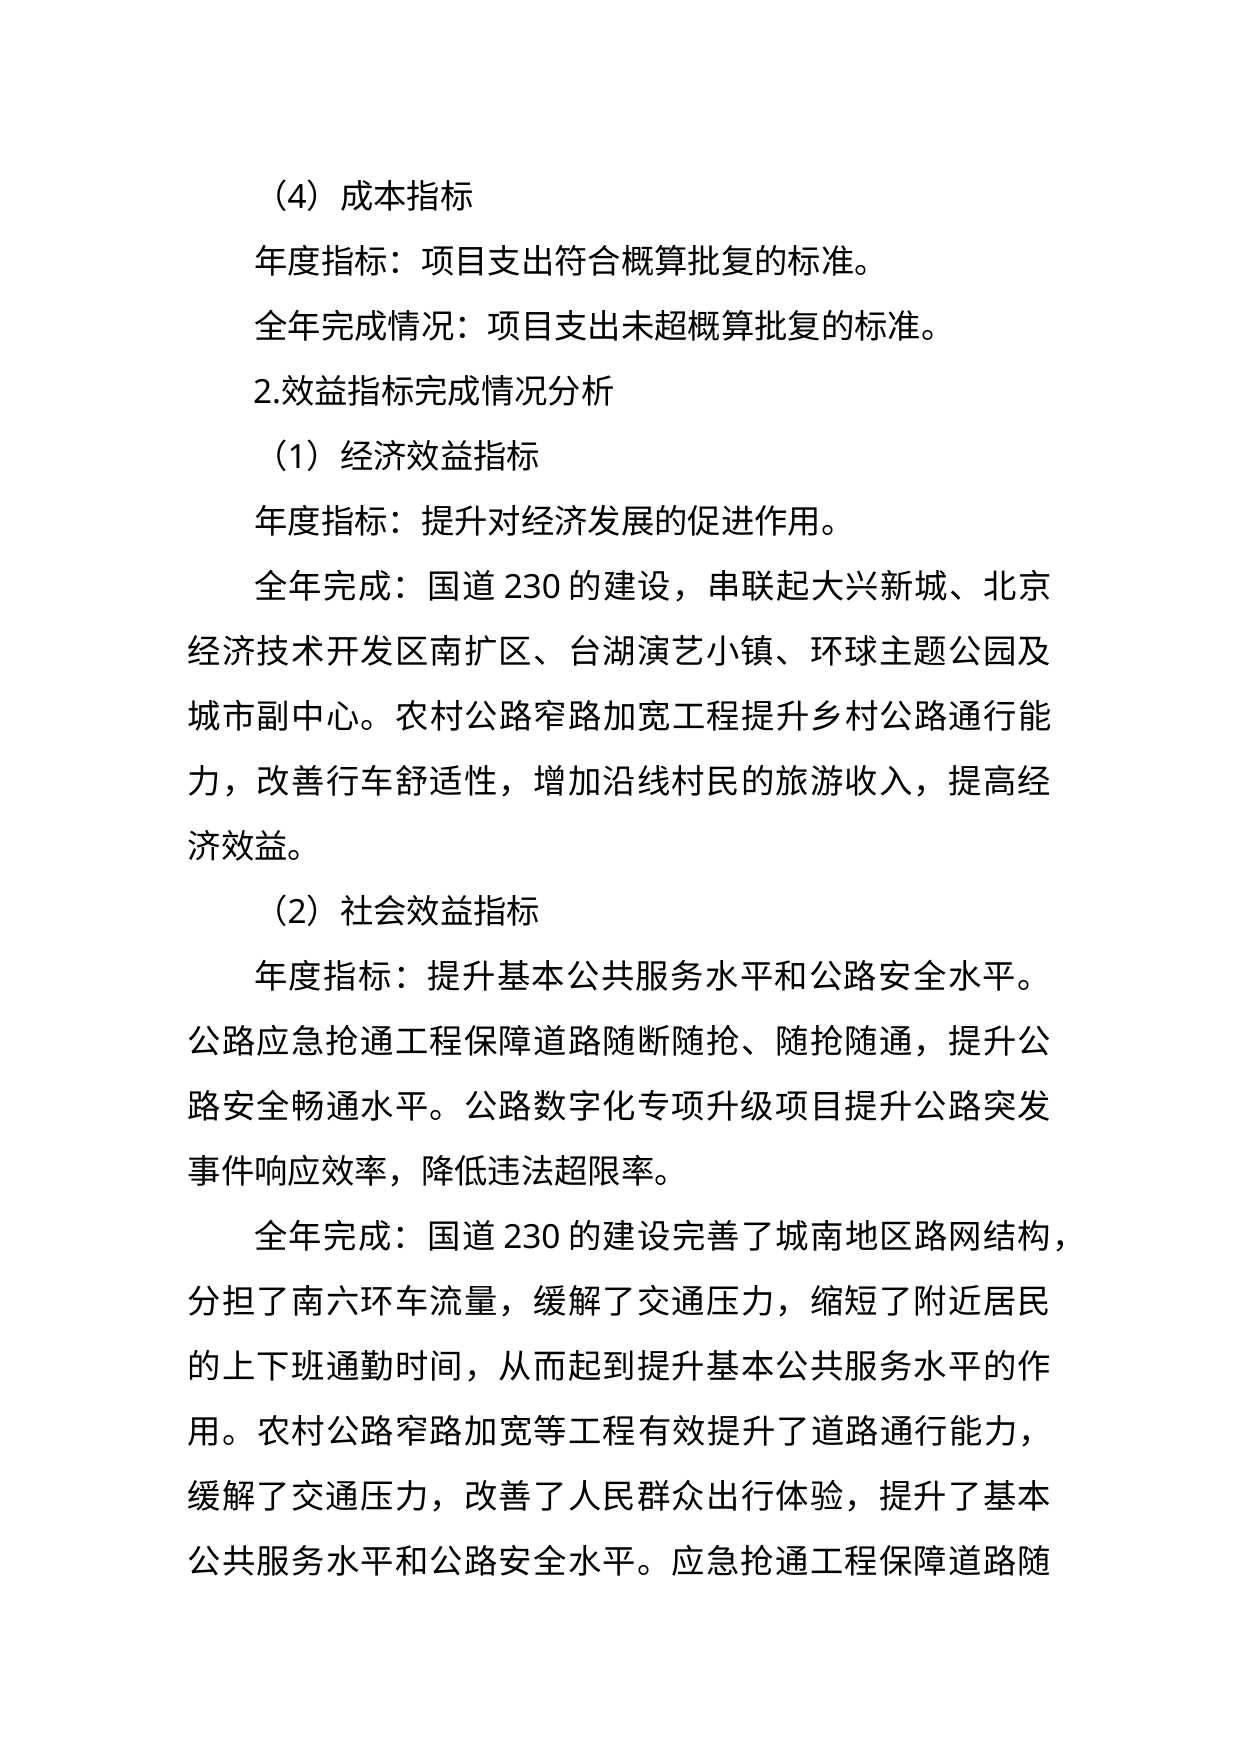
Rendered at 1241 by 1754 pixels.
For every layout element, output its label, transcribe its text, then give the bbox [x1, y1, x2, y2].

text 年度指标：提升对经济发展的促进作用。 [187, 487, 1053, 552]
text （1）经济效益指标 [187, 422, 1053, 487]
text 2.效益指标完成情况分析 [187, 357, 1053, 422]
text 年度指标：项目支出符合概算批复的标准。 [187, 227, 1053, 292]
text 全年完成情况：项目支出未超概算批复的标准。 [187, 292, 1053, 357]
text 年度指标：提升基本公共服务水平和公路安全水平。公路应急抢通工程保障道路随断随抢、随抢随通，提升公路安全畅通水平。公路数字化专项升级项目提升公路突发事件响应效率，降低违法超限率。 [187, 942, 1053, 1202]
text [187, 1202, 1053, 1592]
text （2）社会效益指标 [187, 877, 1053, 942]
text （4）成本指标 [187, 162, 1053, 227]
text 全年完成：国道230的建设，串联起大兴新城、北京经济技术开发区南扩区、台湖演艺小镇、环球主题公园及城市副中心。农村公路窄路加宽工程提升乡村公路通行能力，改善行车舒适性，增加沿线村民的旅游收入，提高经济效益。 [187, 552, 1053, 877]
